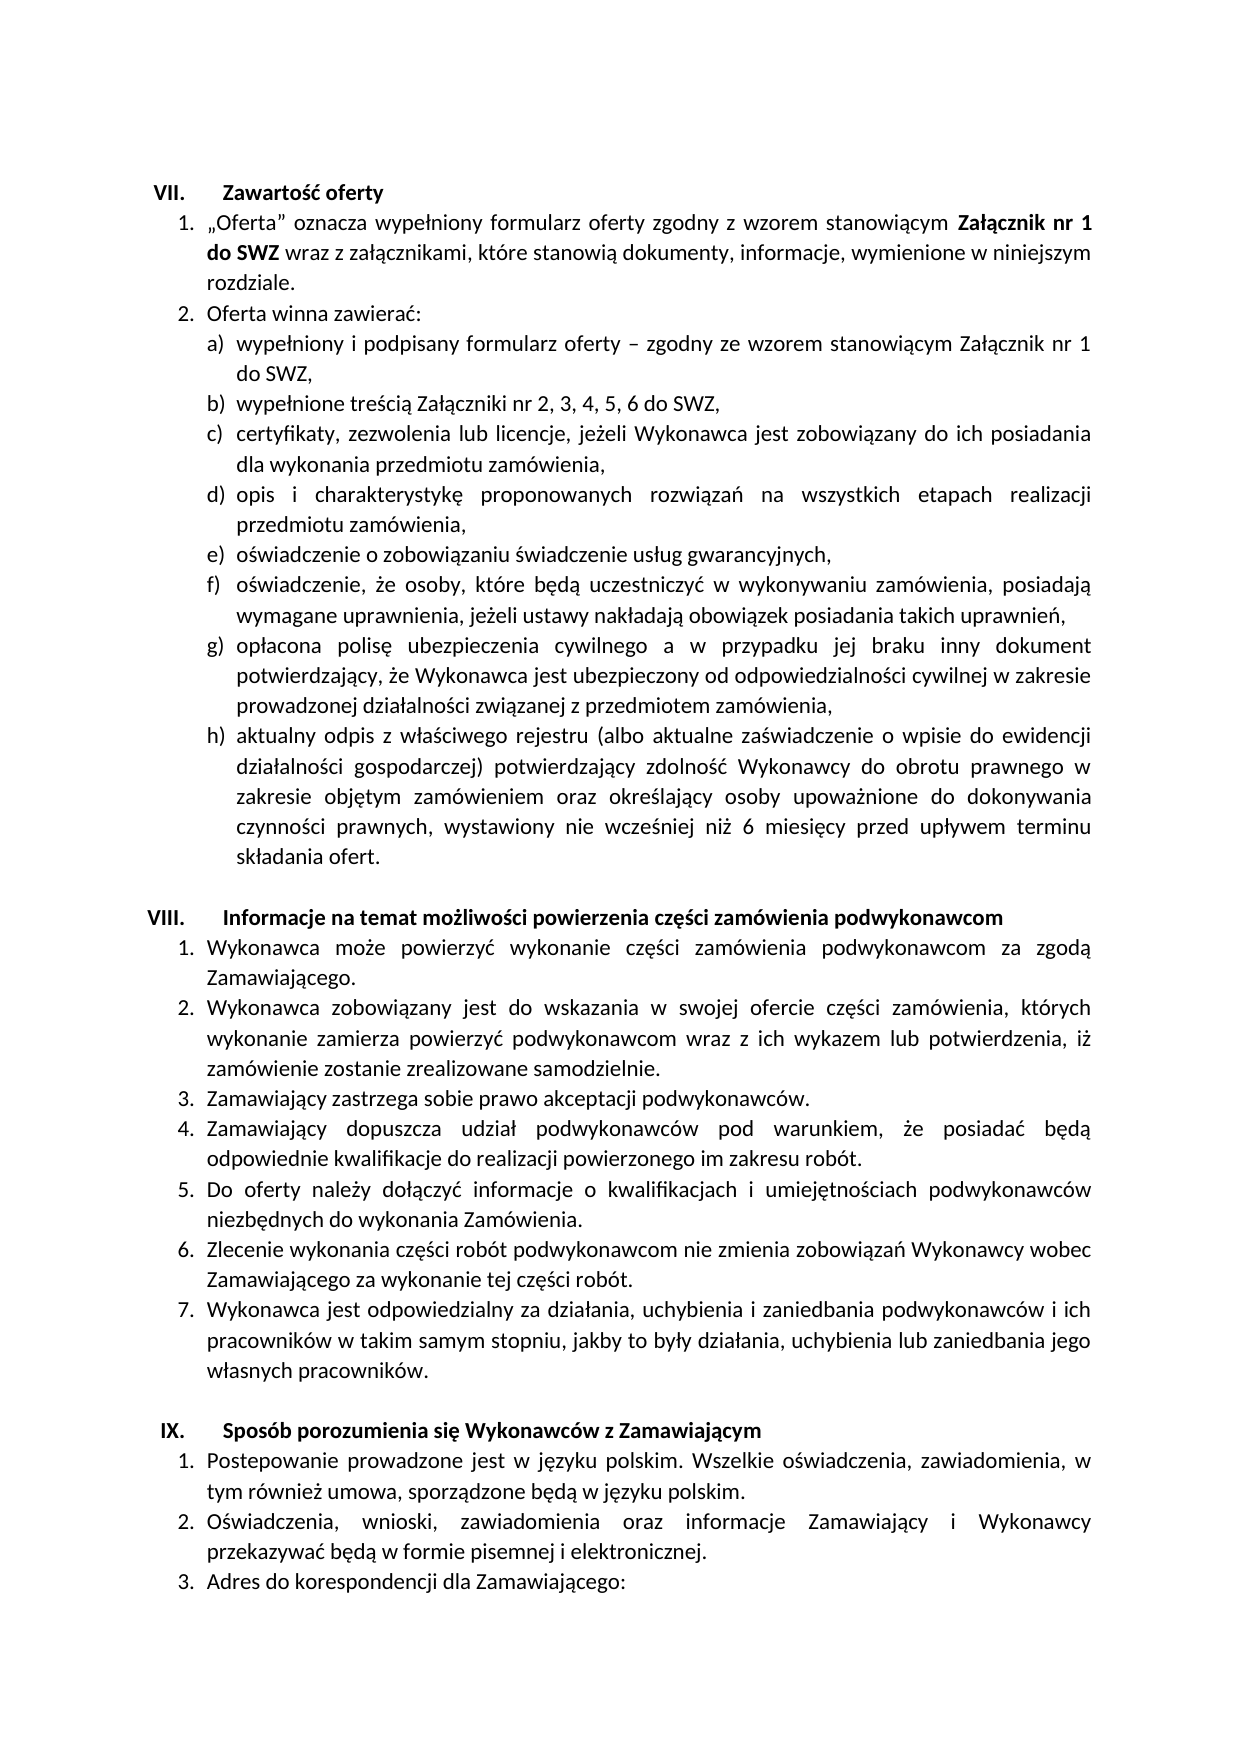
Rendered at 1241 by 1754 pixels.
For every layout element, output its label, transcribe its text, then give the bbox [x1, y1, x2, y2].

list Informacje na temat możliwości powierzenia części zamówienia podwykonawcom [185, 903, 1093, 931]
list Wykonawca może powierzyć wykonanie części zamówienia podwykonawcom za zgodą Zamawiającego. [177, 933, 1093, 991]
list Zamawiający zastrzega sobie prawo akceptacji podwykonawców. [177, 1084, 1093, 1112]
list Wykonawca zobowiązany jest do wskazania w swojej ofercie części zamówienia, których wykonanie zamierza powierzyć podwykonawcom wraz z ich wykazem lub potwierdzenia, iż zamówienie zostanie zrealizowane samodzielnie. [177, 993, 1093, 1082]
list opis i charakterystykę proponowanych rozwiązań na wszystkich etapach realizacji przedmiotu zamówienia, [207, 480, 1093, 538]
list „Oferta” oznacza wypełniony formularz oferty zgodny z wzorem stanowiącym Załącznik nr 1 do SWZ wraz z załącznikami, które stanowią dokumenty, informacje, wymienione w niniejszym rozdziale. [177, 208, 1093, 296]
list Zawartość oferty [185, 178, 1093, 206]
list aktualny odpis z właściwego rejestru (albo aktualne zaświadczenie o wpisie do ewidencji działalności gospodarczej) potwierdzający zdolność Wykonawcy do obrotu prawnego w zakresie objętym zamówieniem oraz określający osoby upoważnione do dokonywania czynności prawnych, wystawiony nie wcześniej niż 6 miesięcy przed upływem terminu składania ofert. [207, 722, 1093, 870]
list Oferta winna zawierać: [177, 299, 1093, 327]
list Sposób porozumienia się Wykonawców z Zamawiającym [185, 1416, 1093, 1444]
list Do oferty należy dołączyć informacje o kwalifikacjach i umiejętnościach podwykonawców niezbędnych do wykonania Zamówienia. [177, 1175, 1093, 1233]
list Zamawiający dopuszcza udział podwykonawców pod warunkiem, że posiadać będą odpowiednie kwalifikacje do realizacji powierzonego im zakresu robót. [177, 1114, 1093, 1172]
list certyfikaty, zezwolenia lub licencje, jeżeli Wykonawca jest zobowiązany do ich posiadania dla wykonania przedmiotu zamówienia, [207, 419, 1093, 478]
list opłacona polisę ubezpieczenia cywilnego a w przypadku jej braku inny dokument potwierdzający, że Wykonawca jest ubezpieczony od odpowiedzialności cywilnej w zakresie prowadzonej działalności związanej z przedmiotem zamówienia, [207, 631, 1093, 719]
list Postepowanie prowadzone jest w języku polskim. Wszelkie oświadczenia, zawiadomienia, w tym również umowa, sporządzone będą w języku polskim. [177, 1447, 1093, 1505]
list wypełniony i podpisany formularz oferty – zgodny ze wzorem stanowiącym Załącznik nr 1 do SWZ, [207, 329, 1093, 387]
list Adres do korespondencji dla Zamawiającego: [177, 1567, 1093, 1595]
list wypełnione treścią Załączniki nr 2, 3, 4, 5, 6 do SWZ, [207, 389, 1093, 417]
list oświadczenie o zobowiązaniu świadczenie usług gwarancyjnych, [207, 540, 1093, 568]
list Zlecenie wykonania części robót podwykonawcom nie zmienia zobowiązań Wykonawcy wobec Zamawiającego za wykonanie tej części robót. [177, 1235, 1093, 1293]
list Wykonawca jest odpowiedzialny za działania, uchybienia i zaniedbania podwykonawców i ich pracowników w takim samym stopniu, jakby to były działania, uchybienia lub zaniedbania jego własnych pracowników. [177, 1296, 1093, 1384]
list Oświadczenia, wnioski, zawiadomienia oraz informacje Zamawiający i Wykonawcy przekazywać będą w formie pisemnej i elektronicznej. [177, 1507, 1093, 1565]
list oświadczenie, że osoby, które będą uczestniczyć w wykonywaniu zamówienia, posiadają wymagane uprawnienia, jeżeli ustawy nakładają obowiązek posiadania takich uprawnień, [207, 571, 1093, 629]
